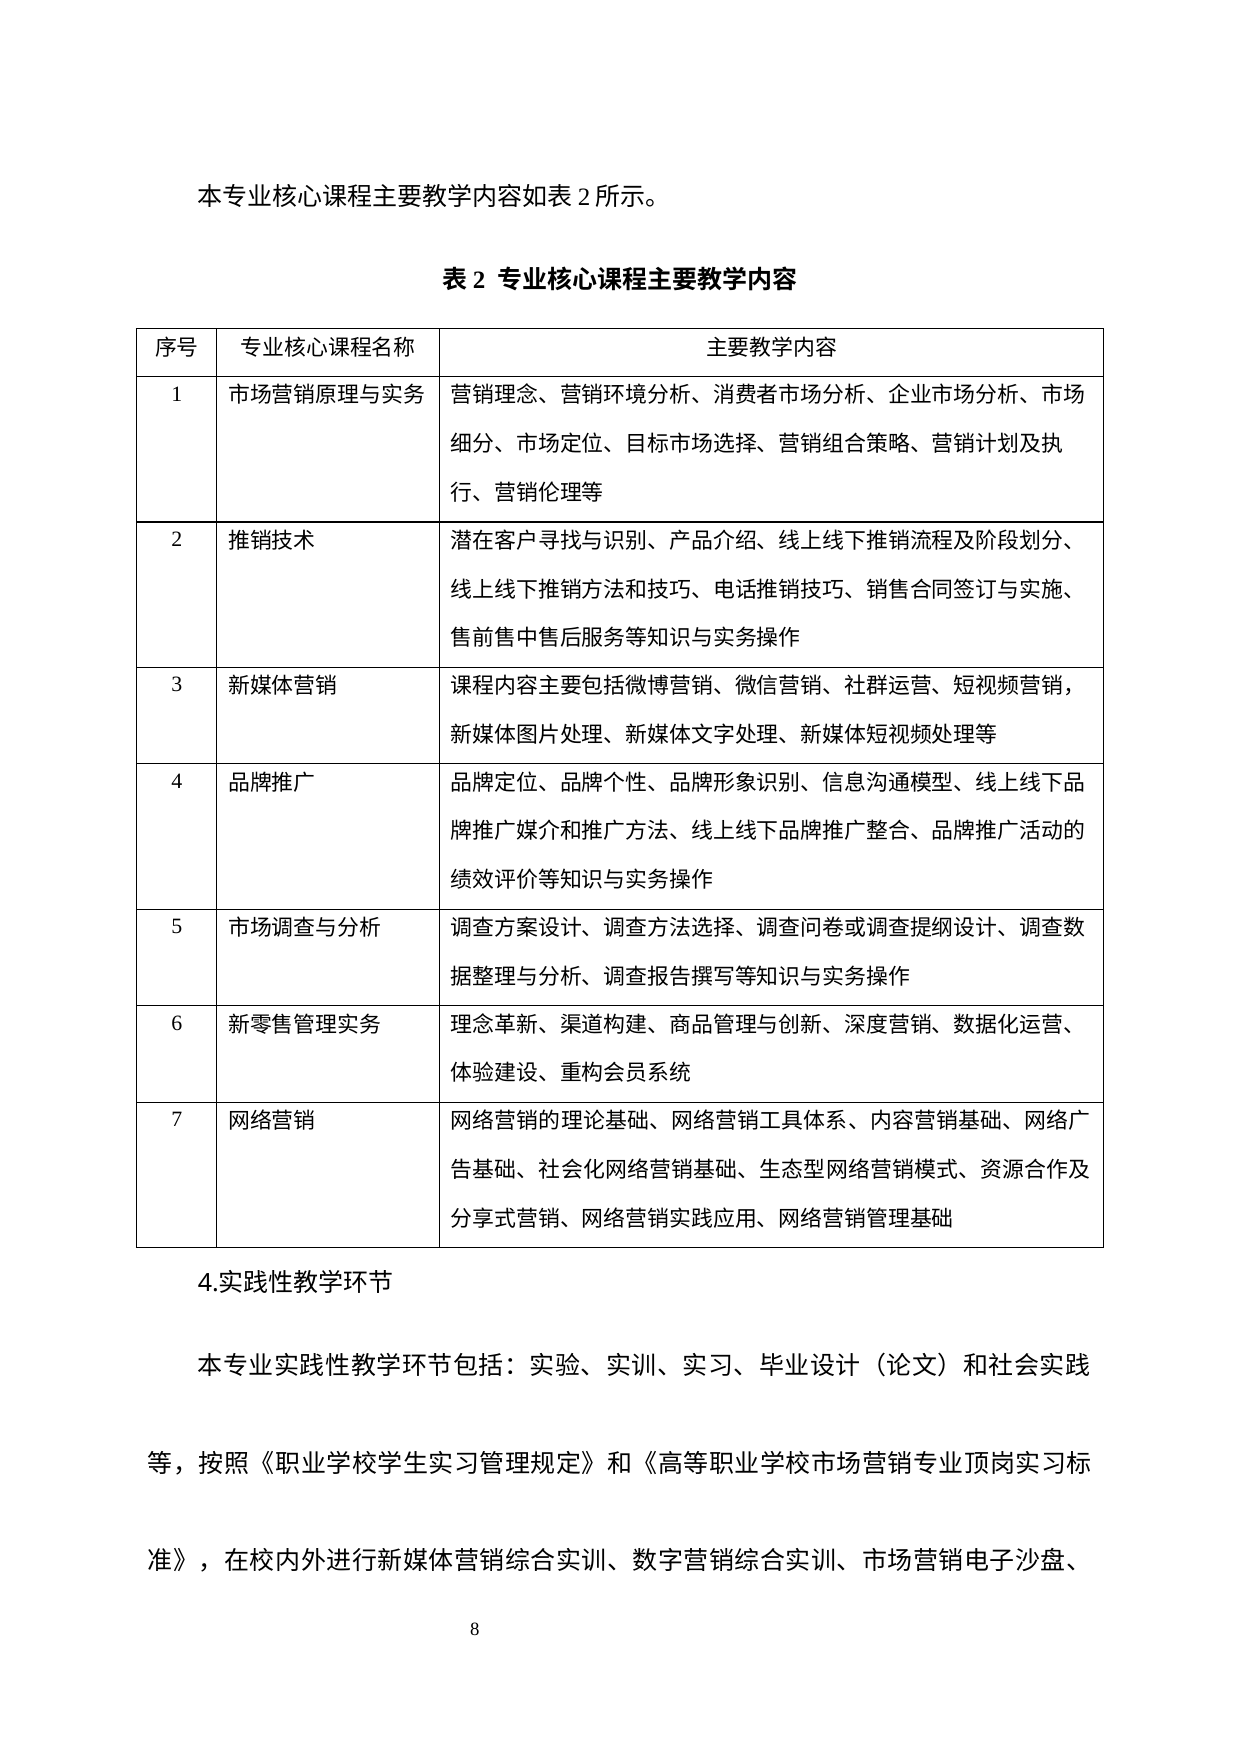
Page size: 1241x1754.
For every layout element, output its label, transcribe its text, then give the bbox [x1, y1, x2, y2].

table_cell 新媒体营销 [217, 668, 439, 763]
table_header 主要教学内容 [440, 329, 1103, 376]
table_cell 5 [137, 910, 216, 1005]
table_cell 营销理念、营销环境分析、消费者市场分析、企业市场分析、市场细分、市场定位、目标市场选择、营销组合策略、营销计划及执行、营销伦理等 [440, 377, 1103, 521]
text 4.实践性教学环节 [148, 1248, 1092, 1313]
table_cell 调查方案设计、调查方法选择、调查问卷或调查提纲设计、调查数据整理与分析、调查报告撰写等知识与实务操作 [440, 910, 1103, 1005]
table_header 专业核心课程名称 [217, 329, 439, 376]
table_cell 3 [137, 668, 216, 763]
table_cell 网络营销的理论基础、网络营销工具体系、内容营销基础、网络广告基础、社会化网络营销基础、生态型网络营销模式、资源合作及分享式营销、网络营销实践应用、网络营销管理基础 [440, 1103, 1103, 1247]
table_header 序号 [137, 329, 216, 376]
table_cell 品牌定位、品牌个性、品牌形象识别、信息沟通模型、线上线下品牌推广媒介和推广方法、线上线下品牌推广整合、品牌推广活动的绩效评价等知识与实务操作 [440, 764, 1103, 908]
table_cell 新零售管理实务 [217, 1006, 439, 1102]
table_cell 品牌推广 [217, 764, 439, 908]
table_cell 4 [137, 764, 216, 908]
table_cell 2 [137, 523, 216, 667]
table_cell 1 [137, 377, 216, 521]
table_cell 潜在客户寻找与识别、产品介绍、线上线下推销流程及阶段划分、线上线下推销方法和技巧、电话推销技巧、销售合同签订与实施、售前售中售后服务等知识与实务操作 [440, 523, 1103, 667]
table_cell 6 [137, 1006, 216, 1102]
text 表2 专业核心课程主要教学内容 [148, 245, 1092, 310]
table_cell 市场营销原理与实务 [217, 377, 439, 521]
table_cell 7 [137, 1103, 216, 1247]
text 本专业核心课程主要教学内容如表2所示。 [198, 162, 1092, 227]
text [148, 1331, 1092, 1591]
table_cell 理念革新、渠道构建、商品管理与创新、深度营销、数据化运营、体验建设、重构会员系统 [440, 1006, 1103, 1102]
table_cell 课程内容主要包括微博营销、微信营销、社群运营、短视频营销，新媒体图片处理、新媒体文字处理、新媒体短视频处理等 [440, 668, 1103, 763]
table_cell 推销技术 [217, 523, 439, 667]
table_cell 市场调查与分析 [217, 910, 439, 1005]
table_cell 网络营销 [217, 1103, 439, 1247]
